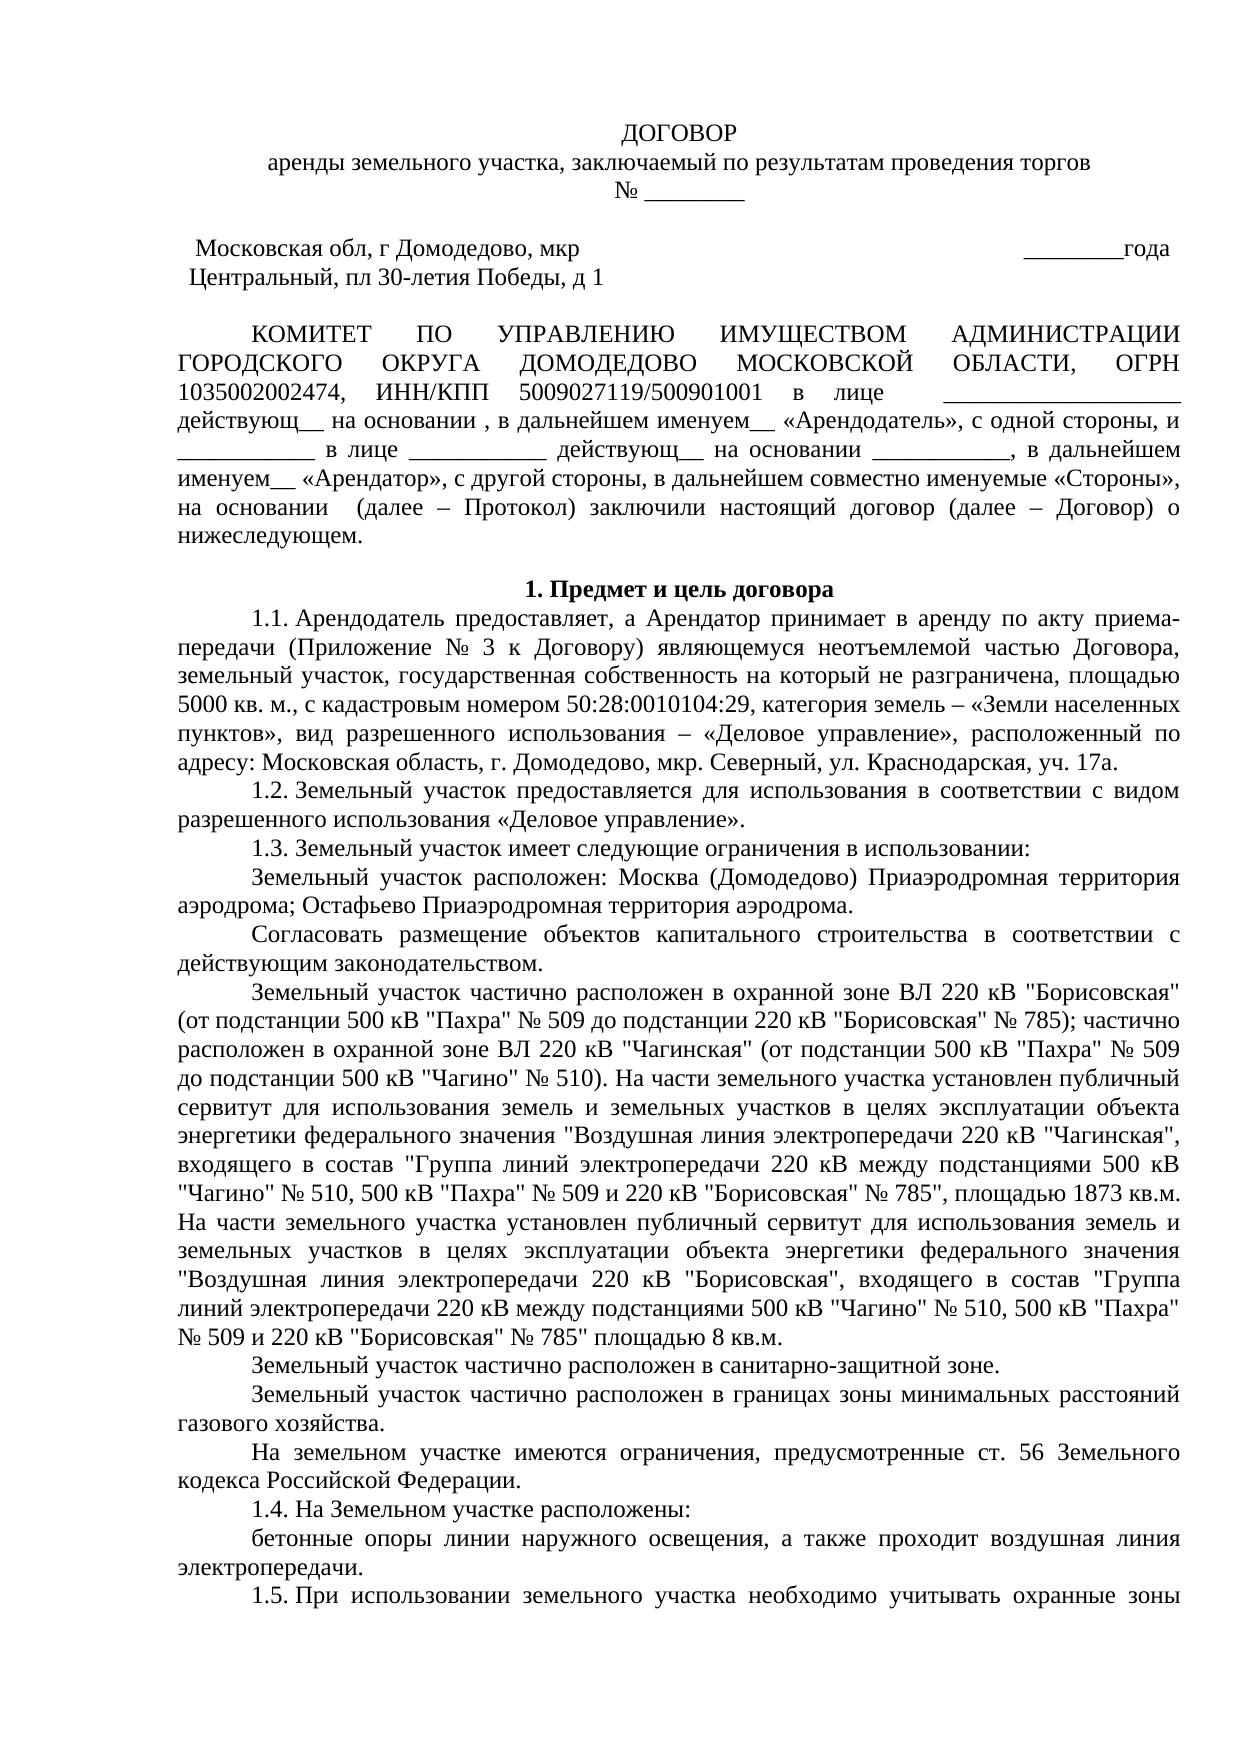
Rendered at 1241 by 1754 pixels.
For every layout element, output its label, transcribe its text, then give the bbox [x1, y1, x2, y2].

table_header Московская обл, г Домодедово, мкр Центральный, пл 30-летия Победы, д 1 [177, 233, 635, 319]
text На земельном участке имеются ограничения, предусмотренные ст. 56 Земельного кодекса Российской Федерации. [177, 1437, 1181, 1494]
text Земельный участок частично расположен в охранной зоне ВЛ 220 кВ "Борисовская" (от подстанции 500 кВ "Пахра" № 509 до подстанции 220 кВ "Борисовская" № 785); частично расположен в охранной зоне ВЛ 220 кВ "Чагинская" (от подстанции 500 кВ "Пахра" № 509 до подстанции 500 кВ "Чагино" № 510). На части земельного участка установлен публичный сервитут для использования земель и земельных участков в целях эксплуатации объекта энергетики федерального значения "Воздушная линия электропередачи 220 кВ "Чагинская", входящего в состав "Группа линий электропередачи 220 кВ между подстанциями 500 кВ "Чагино" № 510, 500 кВ "Пахра" № 509 и 220 кВ "Борисовская" № 785", площадью 1873 кв.м. На части земельного участка установлен публичный сервитут для использования земель и земельных участков в целях эксплуатации объекта энергетики федерального значения "Воздушная линия электропередачи 220 кВ "Борисовская", входящего в состав "Группа линий электропередачи 220 кВ между подстанциями 500 кВ "Чагино" № 510, 500 кВ "Пахра" № 509 и 220 кВ "Борисовская" № 785" площадью 8 кв.м. [177, 977, 1181, 1351]
text Земельный участок частично расположен в санитарно-защитной зоне. [177, 1351, 1181, 1379]
text Согласовать размещение объектов капитального строительства в соответствии с действующим законодательством. [177, 919, 1181, 977]
text 1.2. Земельный участок предоставляется для использования в соответствии с видом разрешенного использования «Деловое управление». [177, 776, 1181, 833]
text 1.3. Земельный участок имеет следующие ограничения в использовании: [177, 833, 1181, 862]
text № ________ [177, 176, 1181, 204]
text 1.4. На Земельном участке расположены: [177, 1494, 1181, 1523]
text аренды земельного участка, заключаемый по результатам проведения торгов [177, 147, 1181, 176]
table_header ________года [635, 233, 1181, 319]
text ДОГОВОР [177, 118, 1181, 147]
text бетонные опоры линии наружного освещения, а также проходит воздушная линия электропередачи. [177, 1523, 1181, 1581]
text КОМИТЕТ ПО УПРАВЛЕНИЮ ИМУЩЕСТВОМ АДМИНИСТРАЦИИ ГОРОДСКОГО ОКРУГА ДОМОДЕДОВО МОСКОВСКОЙ ОБЛАСТИ, ОГРН 1035002002474, ИНН/КПП 5009027119/500901001 в лице ___________________ действующ__ на основании , в дальнейшем именуем__ «Арендодатель», с одной стороны, и ___________ в лице ___________ действующ__ на основании ___________, в дальнейшем именуем__ «Арендатор», с другой стороны, в дальнейшем совместно именуемые «Стороны», на основании (далее – Протокол) заключили настоящий договор (далее – Договор) о нижеследующем. [177, 319, 1181, 549]
text Земельный участок расположен: Москва (Домодедово) Приаэродромная территория аэродрома; Остафьево Приаэродромная территория аэродрома. [177, 862, 1181, 919]
text 1. Предмет и цель договора [177, 574, 1181, 603]
text 1.1. Арендодатель предоставляет, а Арендатор принимает в аренду по акту приема-передачи (Приложение № 3 к Договору) являющемуся неотъемлемой частью Договора, земельный участок, государственная собственность на который не разграничена, площадью 5000 кв. м., с кадастровым номером 50:28:0010104:29, категория земель – «Земли населенных пунктов», вид разрешенного использования – «Деловое управление», расположенный по адресу: Московская область, г. Домодедово, мкр. Северный, ул. Краснодарская, уч. 17а. [177, 603, 1181, 776]
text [177, 1581, 1181, 1609]
text Земельный участок частично расположен в границах зоны минимальных расстояний газового хозяйства. [177, 1379, 1181, 1437]
